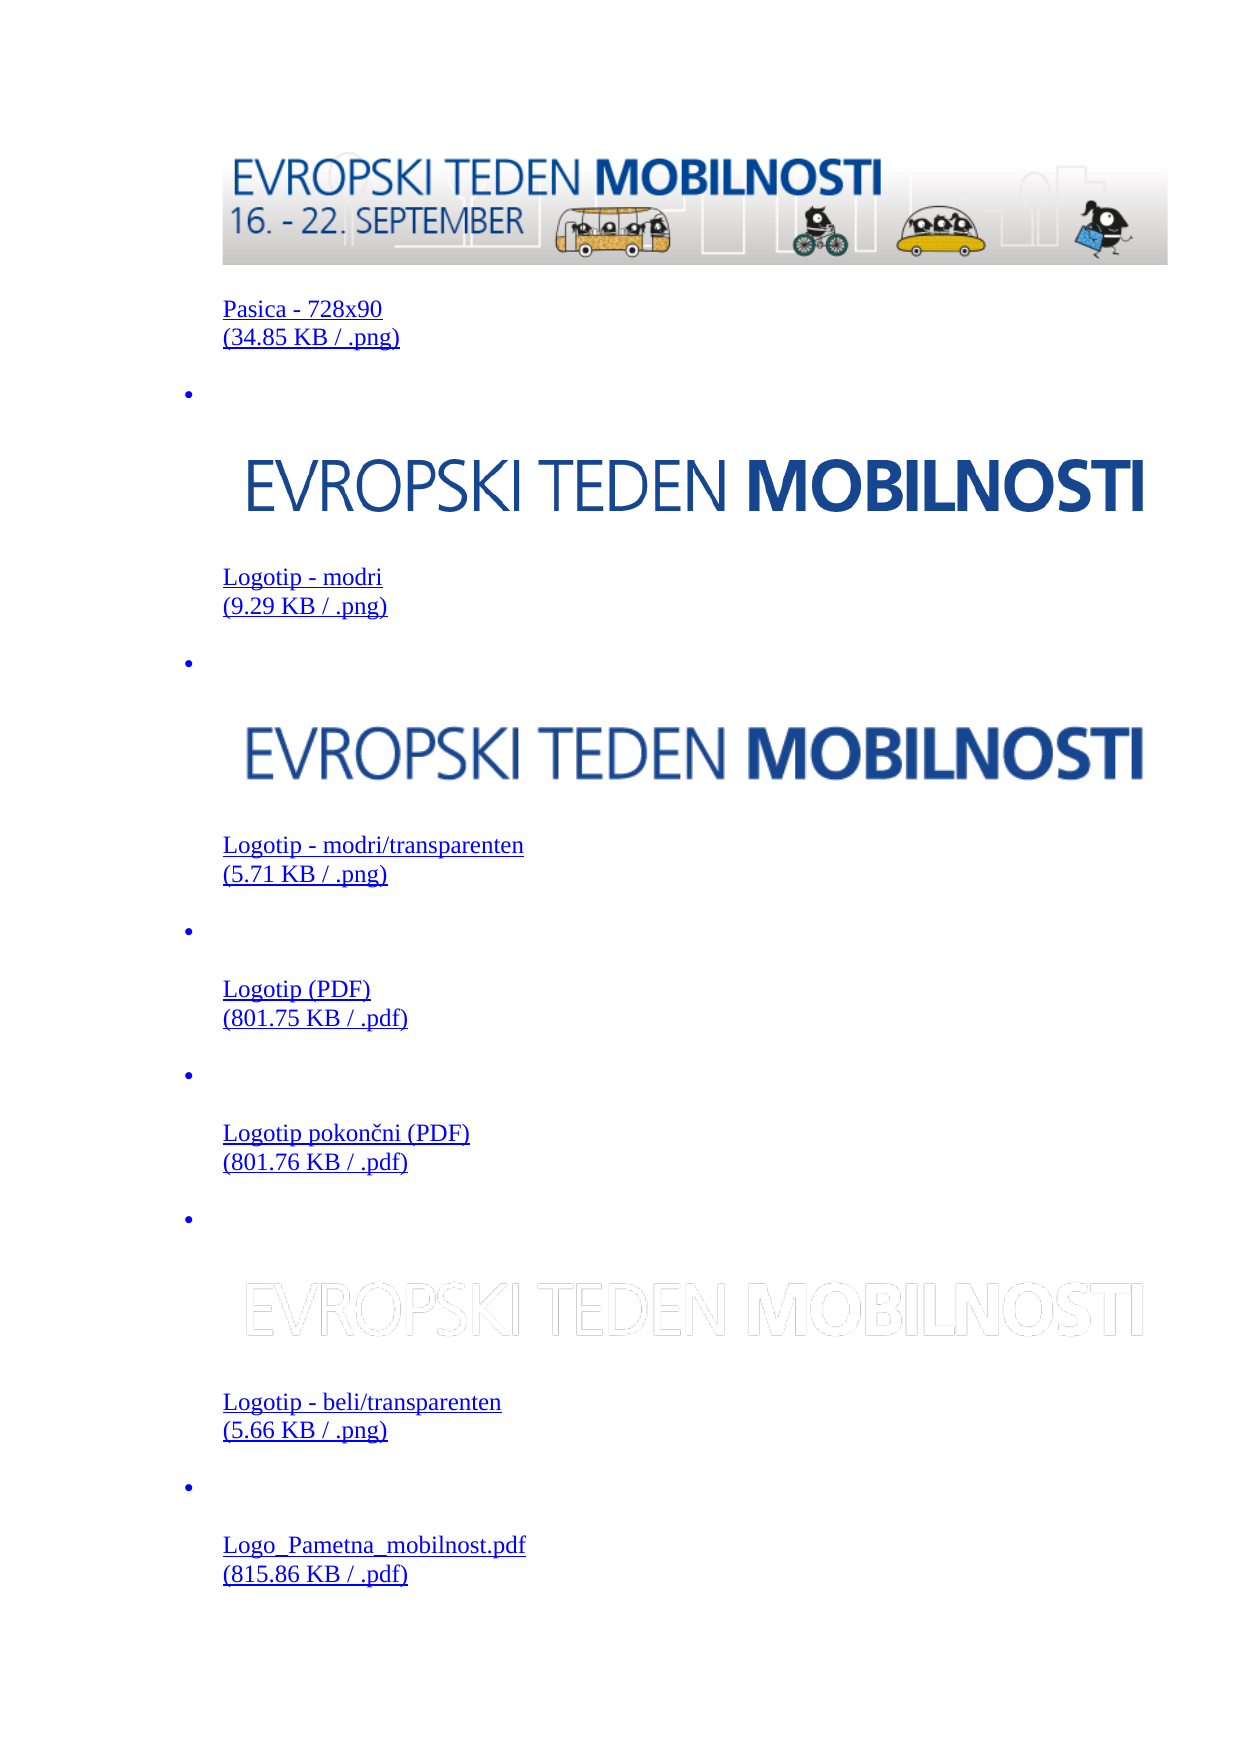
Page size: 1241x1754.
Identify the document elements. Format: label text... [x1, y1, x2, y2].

picture [222, 706, 1168, 802]
text Logotip (PDF) (801.75 KB / .pdf) [223, 974, 1093, 1032]
text Logo_Pametna_mobilnost.pdf (815.86 KB / .pdf) [223, 1531, 1093, 1588]
text Pasica - 728x90 (34.85 KB / .png) [223, 294, 1093, 351]
text Logotip - modri/transparenten (5.71 KB / .png) [223, 831, 1093, 888]
text Logotip - modri (9.29 KB / .png) [223, 562, 1093, 619]
text Logotip pokončni (PDF) (801.76 KB / .pdf) [223, 1118, 1093, 1176]
picture [222, 437, 1168, 533]
text Logotip - beli/transparenten (5.66 KB / .png) [223, 1387, 1093, 1444]
picture [222, 147, 1168, 265]
picture [222, 1262, 1168, 1358]
